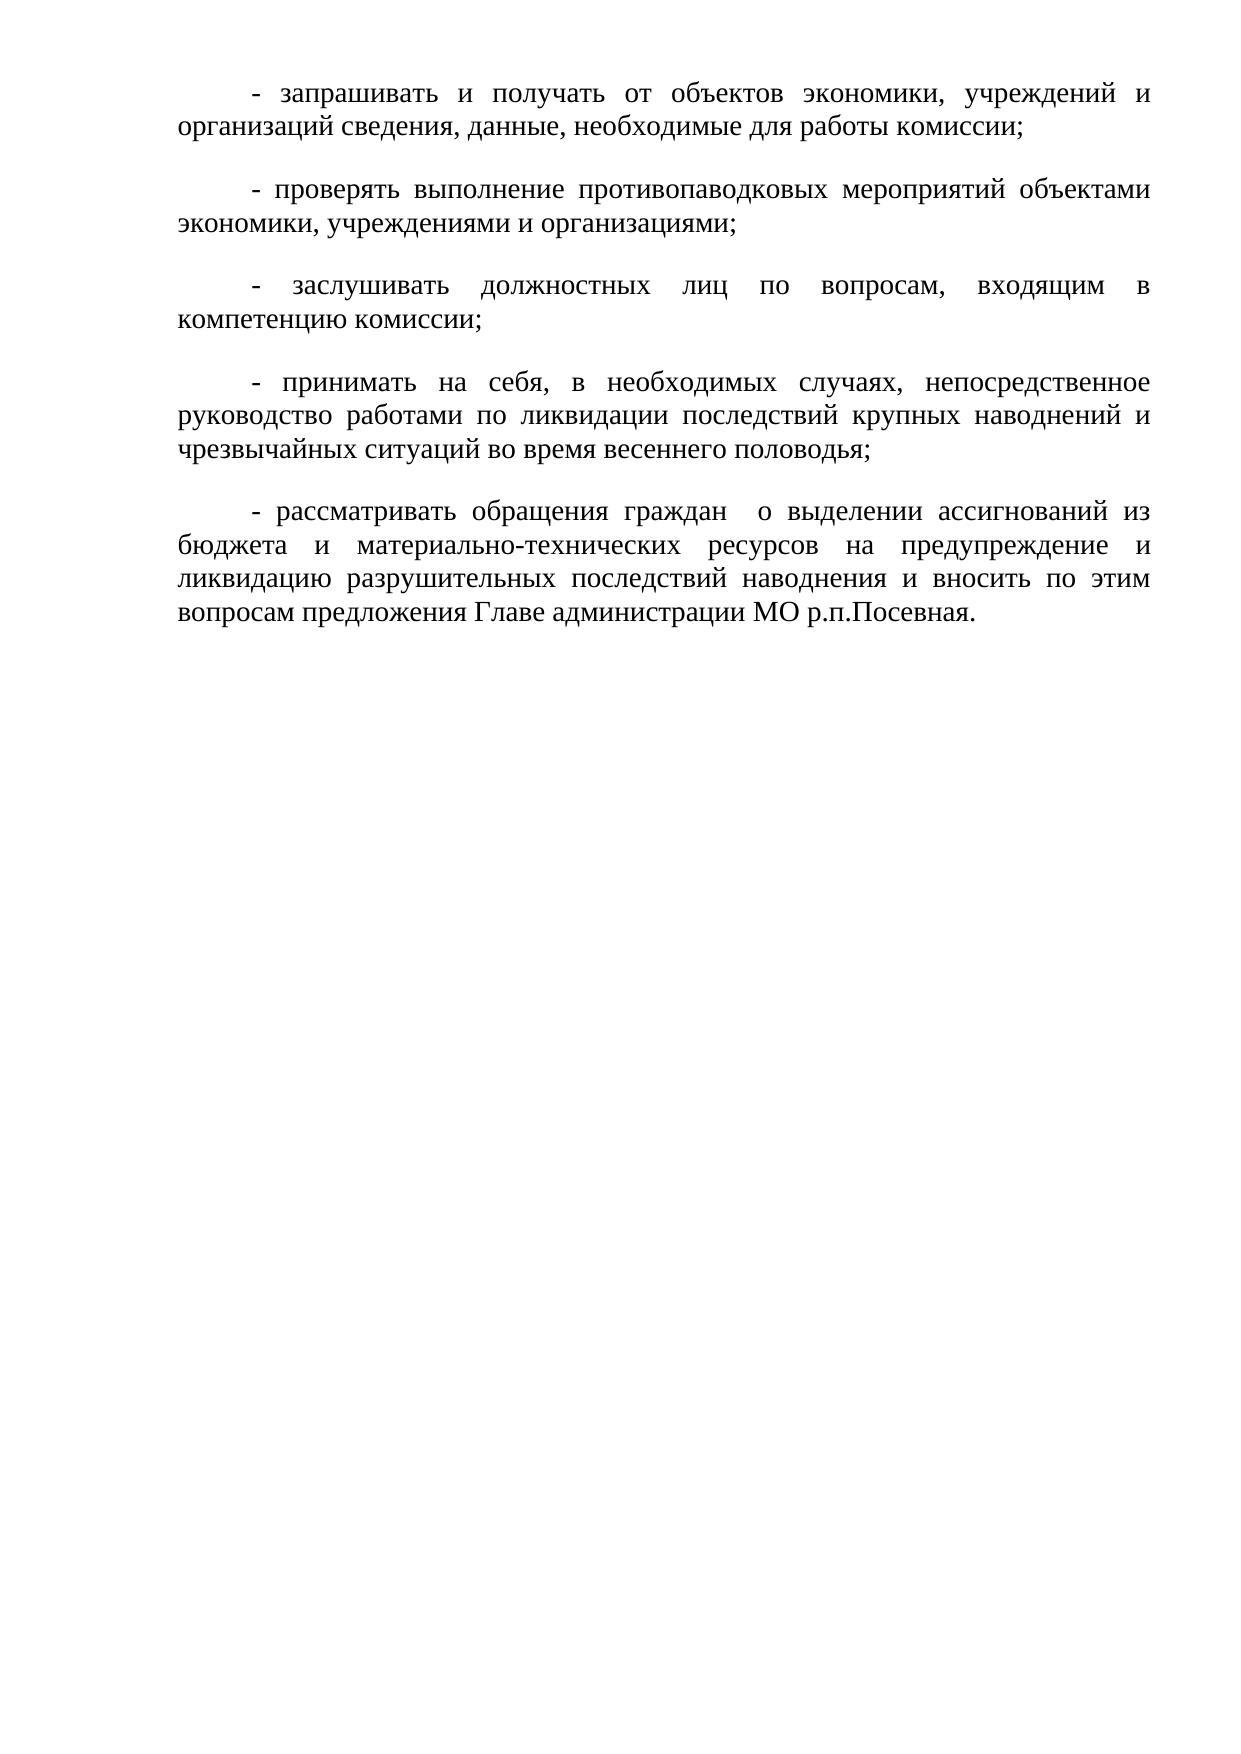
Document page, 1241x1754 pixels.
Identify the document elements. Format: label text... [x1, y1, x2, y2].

text - принимать на себя, в необходимых случаях, непосредственное руководство работами по ликвидации последствий крупных наводнений и чрезвычайных ситуаций во время весеннего половодья; [177, 364, 1152, 464]
text - рассматривать обращения граждан о выделении ассигнований из бюджета и материально-технических ресурсов на предупреждение и ликвидацию разрушительных последствий наводнения и вносить по этим вопросам предложения Главе администрации МО р.п.Посевная. [177, 493, 1152, 628]
text - заслушивать должностных лиц по вопросам, входящим в компетенцию комиссии; [177, 267, 1152, 334]
text - запрашивать и получать от объектов экономики, учреждений и организаций сведения, данные, необходимые для работы комиссии; [177, 75, 1152, 142]
text - проверять выполнение противопаводковых мероприятий объектами экономики, учреждениями и организациями; [177, 171, 1152, 238]
